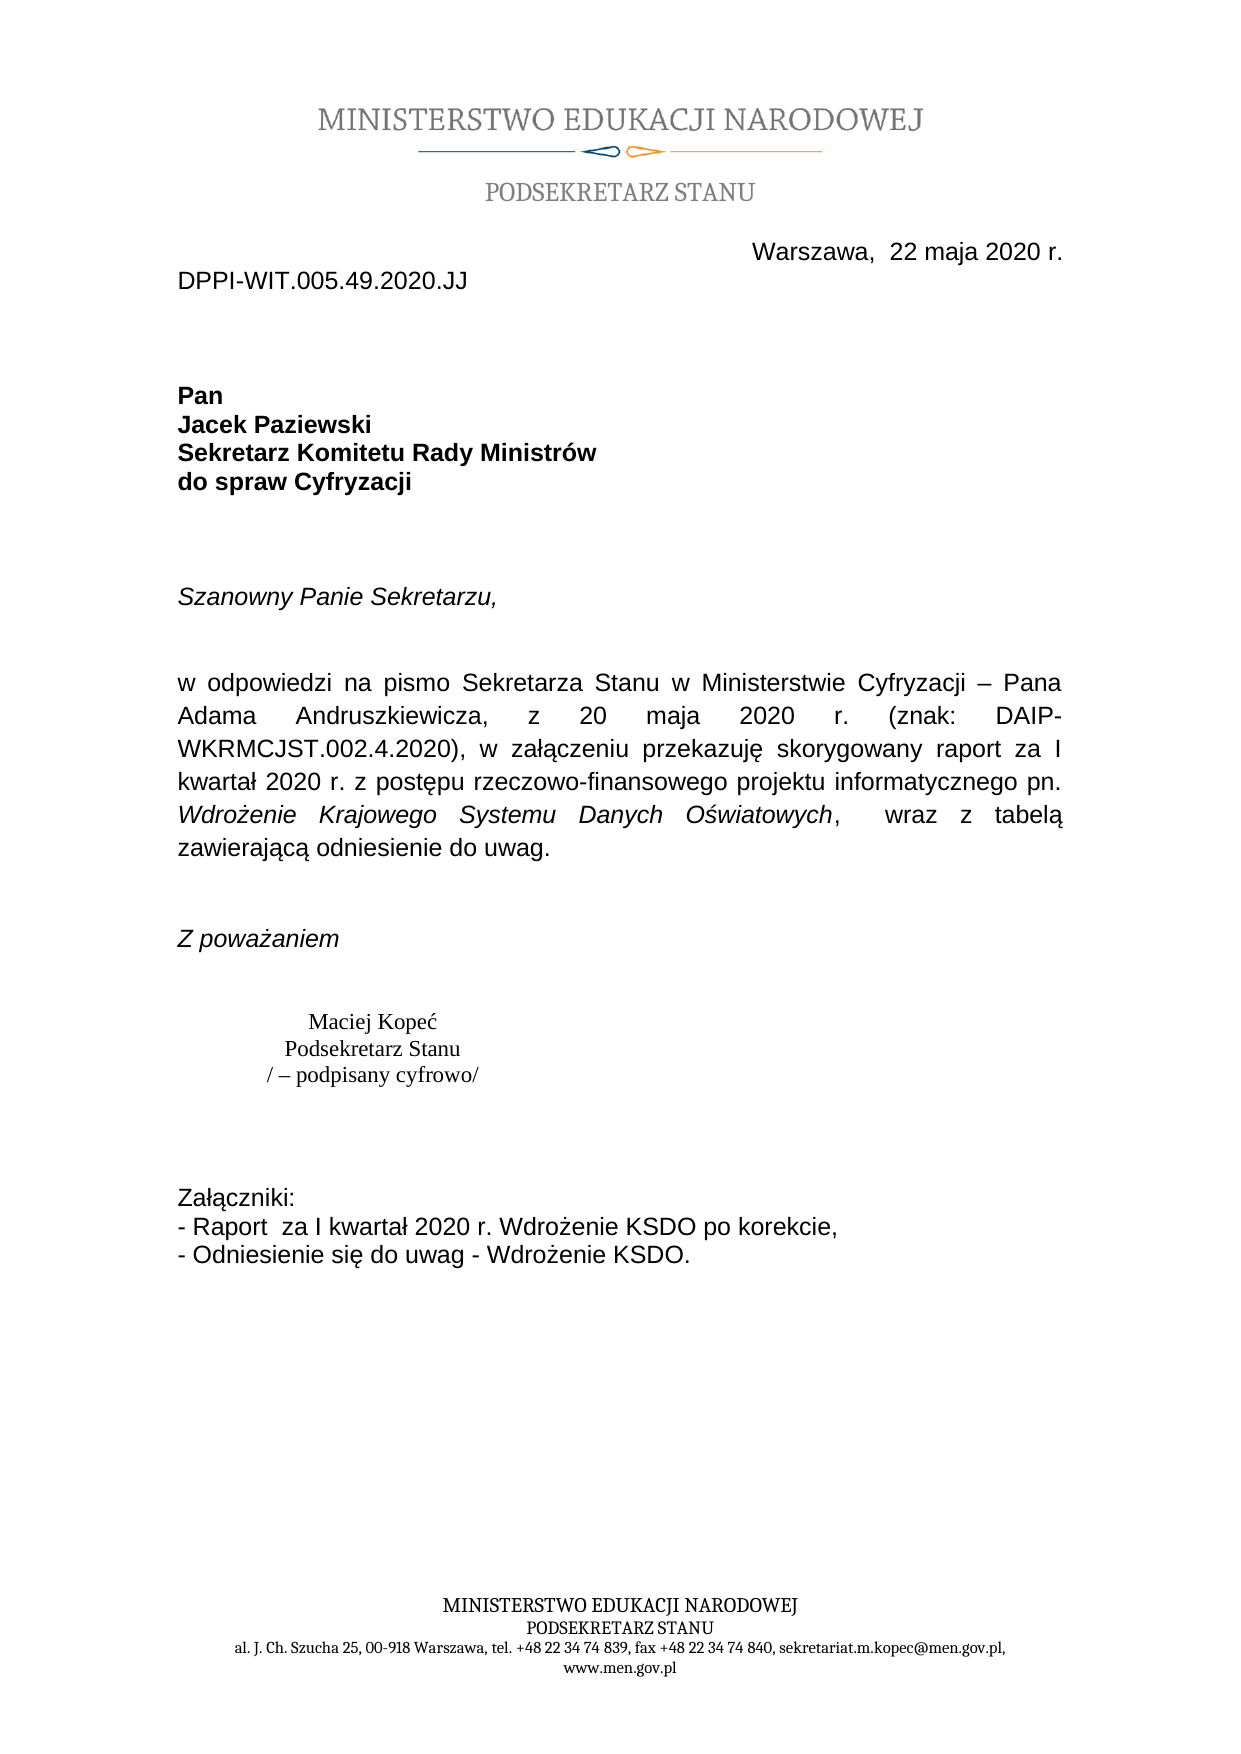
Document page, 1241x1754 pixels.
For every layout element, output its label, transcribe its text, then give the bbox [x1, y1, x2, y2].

text - Raport za I kwartał 2020 r. Wdrożenie KSDO po korekcie, [177, 1211, 1063, 1240]
text Z poważaniem [177, 924, 1063, 953]
text Sekretarz Komitetu Rady Ministrów [177, 438, 1063, 467]
text Warszawa, 22 maja 2020 r. [177, 237, 1063, 266]
text DPPI-WIT.005.49.2020.JJ [177, 266, 1063, 294]
text - Odniesienie się do uwag - Wdrożenie KSDO. [177, 1240, 1063, 1269]
text Pan [177, 381, 1063, 409]
text do spraw Cyfryzacji [177, 467, 1063, 496]
text Załączniki: [177, 1183, 1063, 1211]
text Jacek Paziewski [177, 409, 1063, 438]
picture [178, 100, 1062, 167]
text w odpowiedzi na pismo Sekretarza Stanu w Ministerstwie Cyfryzacji – Pana Adama Andruszkiewicza, z 20 maja 2020 r. (znak: DAIP-WKRMCJST.002.4.2020), w załączeniu przekazuję skorygowany raport za I kwartał 2020 r. z postępu rzeczowo-finansowego projektu informatycznego pn. Wdrożenie Krajowego Systemu Danych Oświatowych, wraz z tabelą zawierającą odniesienie do uwag. [177, 668, 1063, 862]
text Szanowny Panie Sekretarzu, [177, 582, 1063, 611]
